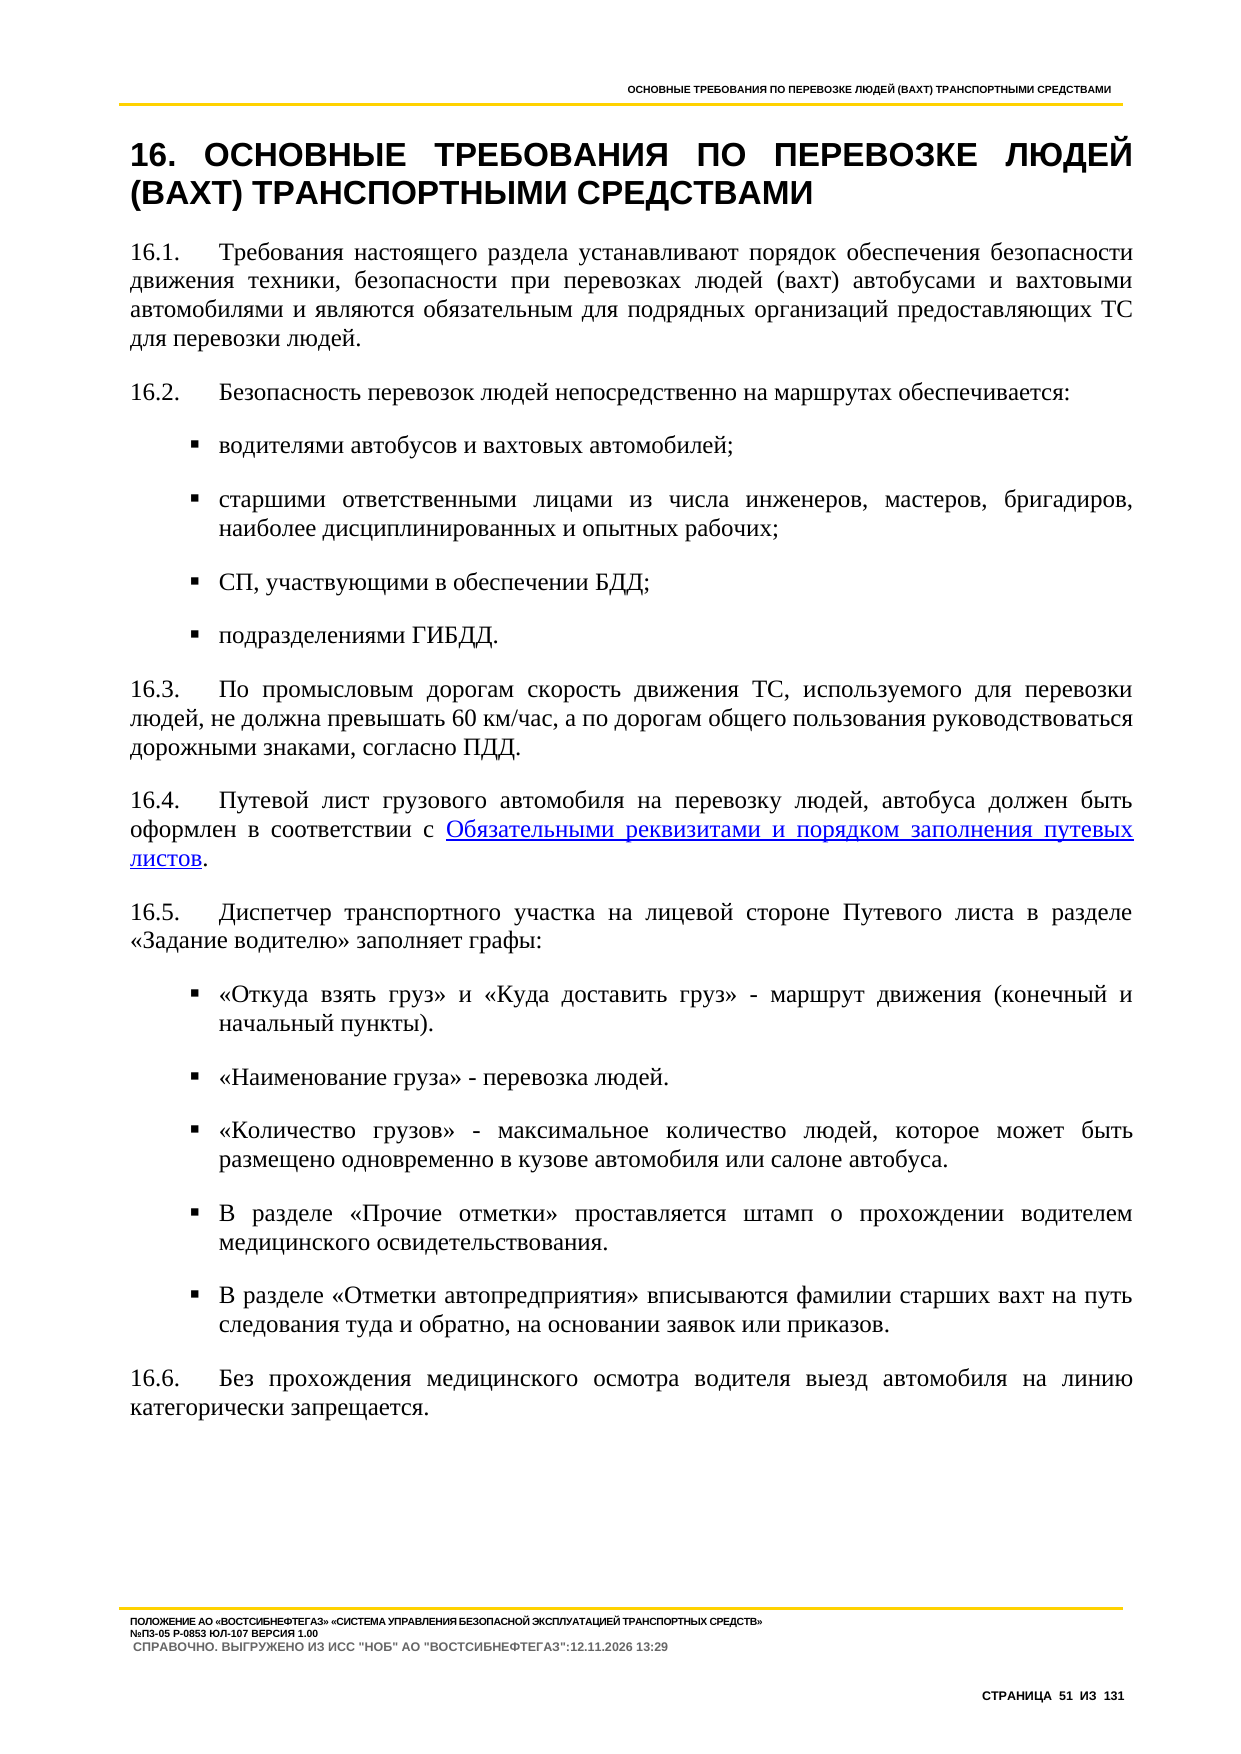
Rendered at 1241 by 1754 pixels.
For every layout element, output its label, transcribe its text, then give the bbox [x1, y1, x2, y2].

list В разделе «Прочие отметки» проставляется штамп о прохождении водителем медицинского освидетельствования. [189, 1198, 1134, 1256]
list СП, участвующими в обеспечении БДД; [189, 567, 1134, 596]
list Требования настоящего раздела устанавливают порядок обеспечения безопасности движения техники, безопасности при перевозках людей (вахт) автобусами и вахтовыми автомобилями и являются обязательным для подрядных организаций предоставляющих ТС для перевозки людей. [130, 237, 1134, 352]
list подразделениями ГИБДД. [189, 621, 1134, 649]
list старшими ответственными лицами из числа инженеров, мастеров, бригадиров, наиболее дисциплинированных и опытных рабочих; [189, 484, 1134, 542]
list «Количество грузов» - максимальное количество людей, которое может быть размещено одновременно в кузове автомобиля или салоне автобуса. [189, 1116, 1134, 1173]
list Путевой лист грузового автомобиля на перевозку людей, автобуса должен быть оформлен в соответствии с Обязательными реквизитами и порядком заполнения путевых листов. [130, 786, 1134, 872]
list Без прохождения медицинского осмотра водителя выезд автомобиля на линию категорически запрещается. [130, 1363, 1134, 1421]
list «Откуда взять груз» и «Куда доставить груз» - маршрут движения (конечный и начальный пункты). [189, 979, 1134, 1037]
list «Наименование груза» - перевозка людей. [189, 1062, 1134, 1091]
list Безопасность перевозок людей непосредственно на маршрутах обеспечивается: [130, 377, 1134, 406]
list Диспетчер транспортного участка на лицевой стороне Путевого листа в разделе «Задание водителю» заполняет графы: [130, 897, 1134, 954]
list В разделе «Отметки автопредприятия» вписываются фамилии старших вахт на путь следования туда и обратно, на основании заявок или приказов. [189, 1281, 1134, 1338]
list ОСНОВНЫЕ ТРЕБОВАНИЯ ПО ПЕРЕВОЗКЕ ЛЮДЕЙ (ВАХТ) ТРАНСПОРТНЫМИ СРЕДСТВАМИ [130, 135, 1134, 212]
list По промысловым дорогам скорость движения ТС, используемого для перевозки людей, не должна превышать 60 км/час, а по дорогам общего пользования руководствоваться дорожными знаками, согласно ПДД. [130, 674, 1134, 761]
list водителями автобусов и вахтовых автомобилей; [189, 431, 1134, 459]
